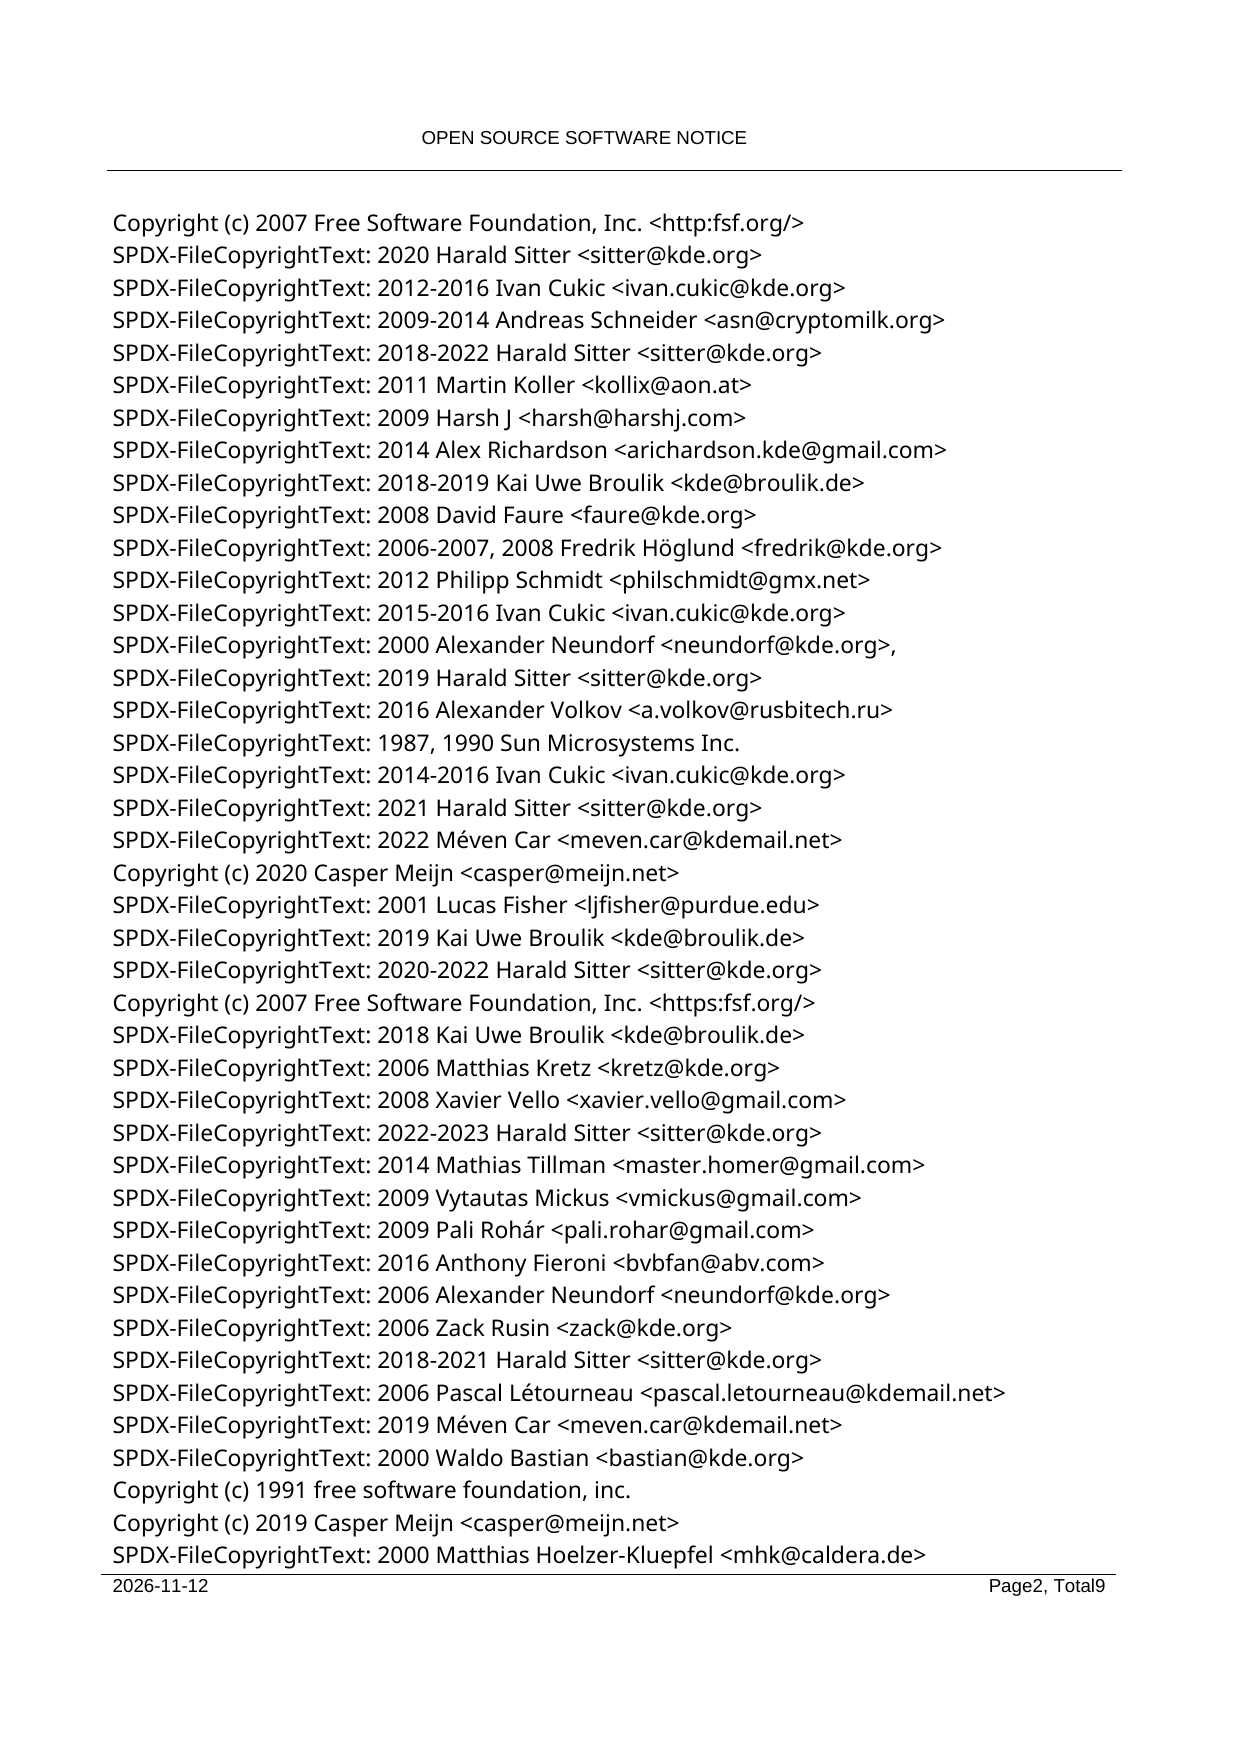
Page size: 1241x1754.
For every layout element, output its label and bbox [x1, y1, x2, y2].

text [112, 206, 1128, 1571]
